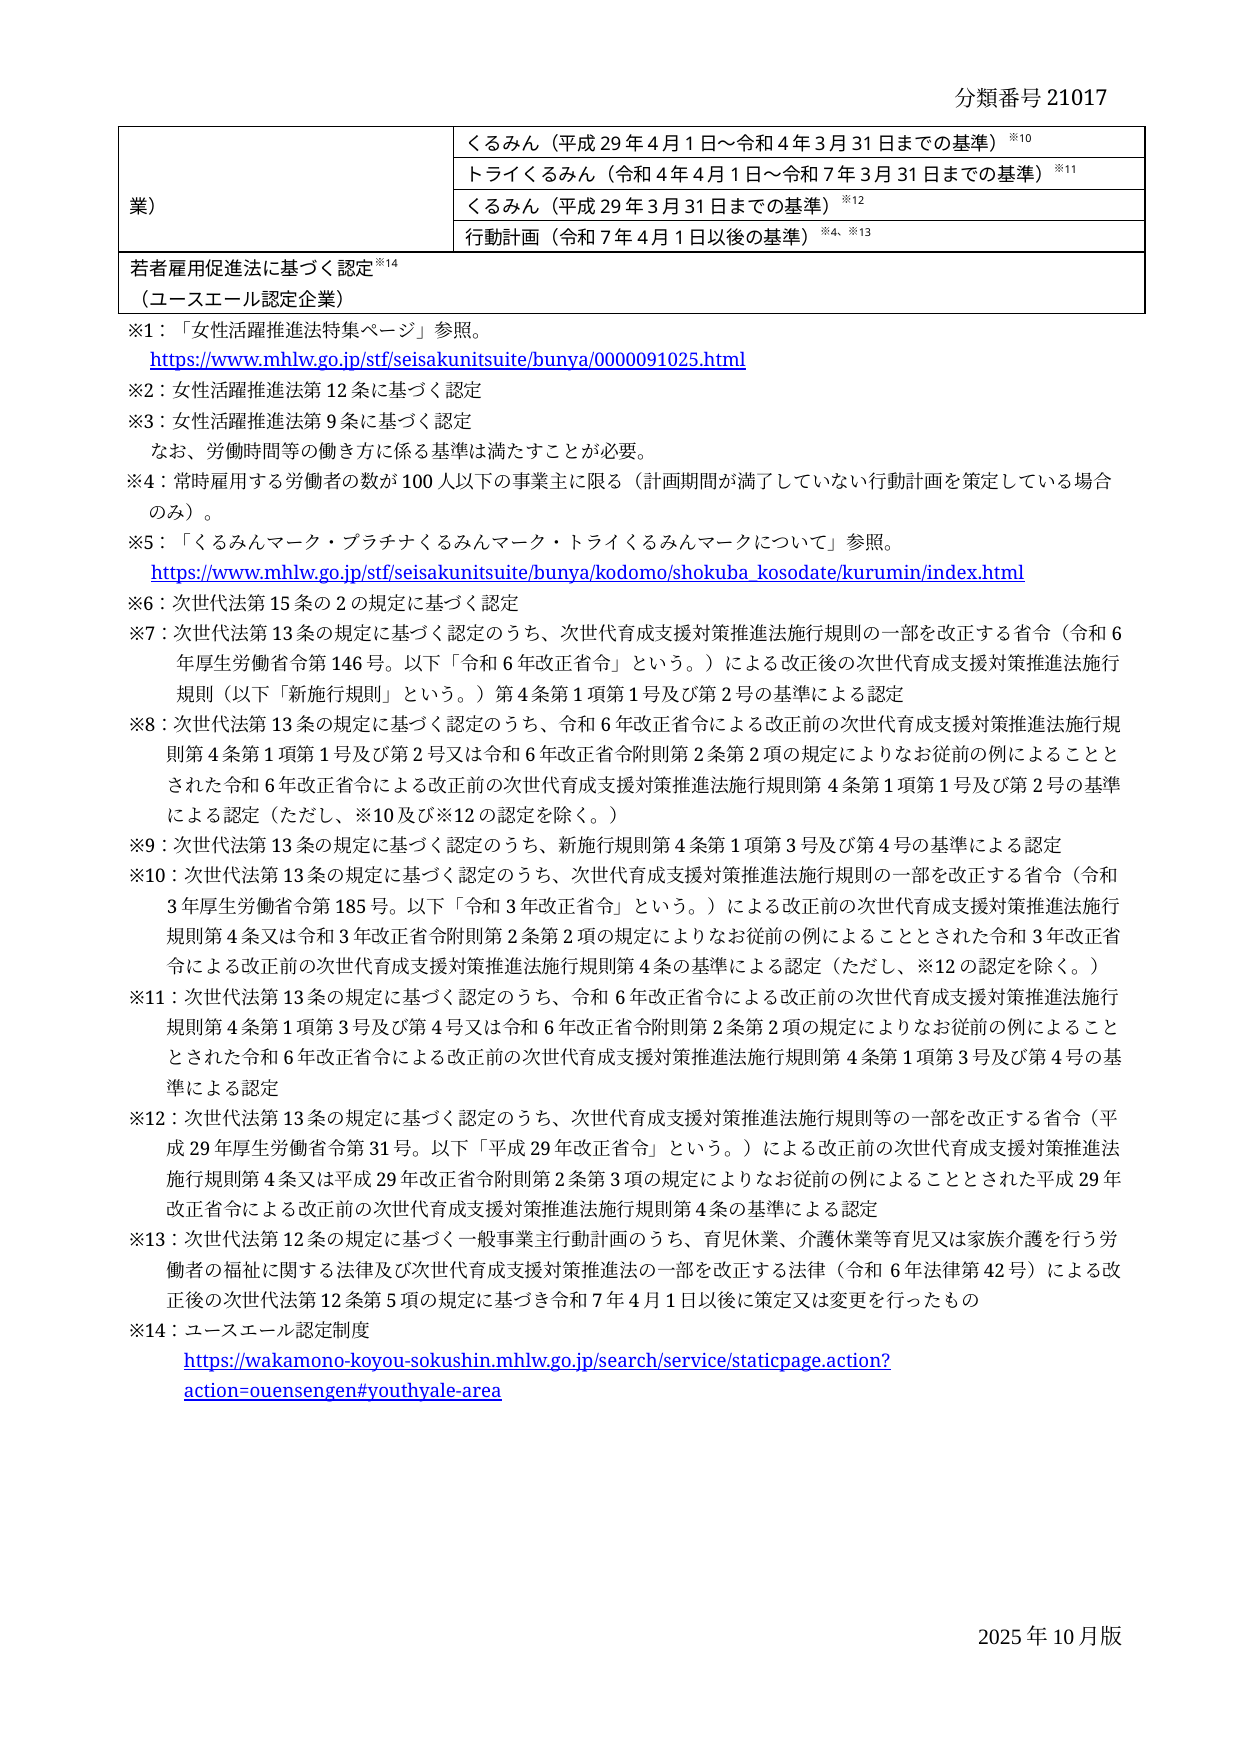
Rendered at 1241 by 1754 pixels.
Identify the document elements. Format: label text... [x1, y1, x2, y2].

list ※4：常時雇用する労働者の数が100人以下の事業主に限る（計画期間が満了していない行動計画を策定している場合のみ）。 [106, 466, 1122, 526]
table_cell 若者雇用促進法に基づく認定※14 （ユースエール認定企業） [119, 253, 1144, 313]
text https://wakamono-koyou-sokushin.mhlw.go.jp/search/service/staticpage.action?action=ouensengen#youthyale-area [184, 1345, 1122, 1405]
text ※10：次世代法第13条の規定に基づく認定のうち、次世代育成支援対策推進法施行規則の一部を改正する省令（令和3年厚生労働省令第185号。以下「令和3年改正省令」という。）による改正前の次世代育成支援対策推進法施行規則第4条又は令和3年改正省令附則第2条第2項の規定によりなお従前の例によることとされた令和3年改正省令による改正前の次世代育成支援対策推進法施行規則第4条の基準による認定（ただし、※12の認定を除く。） [129, 860, 1122, 981]
text ※11：次世代法第13条の規定に基づく認定のうち、令和6年改正省令による改正前の次世代育成支援対策推進法施行規則第4条第1項第3号及び第4号又は令和6年改正省令附則第2条第2項の規定によりなお従前の例によることとされた令和6年改正省令による改正前の次世代育成支援対策推進法施行規則第4条第1項第3号及び第4号の基準による認定 [129, 981, 1122, 1102]
text ※9：次世代法第13条の規定に基づく認定のうち、新施行規則第4条第1項第3号及び第4号の基準による認定 [129, 829, 1122, 860]
text ※14：ユースエール認定制度 [129, 1314, 1122, 1345]
text ※8：次世代法第13条の規定に基づく認定のうち、令和6年改正省令による改正前の次世代育成支援対策推進法施行規則第4条第1項第1号及び第2号又は令和6年改正省令附則第2条第2項の規定によりなお従前の例によることとされた令和6年改正省令による改正前の次世代育成支援対策推進法施行規則第4条第1項第1号及び第2号の基準による認定（ただし、※10及び※12の認定を除く。） [129, 708, 1122, 829]
list ※5：「くるみんマーク・プラチナくるみんマーク・トライくるみんマークについて」参照。 https://www.mhlw.go.jp/stf/seisakunitsuite/bunya/kodomo/shokuba_kosodate/kurumin/index.html [128, 526, 1122, 587]
table_cell くるみん（平成29年4月1日～令和4年3月31日までの基準）※10 [454, 127, 1144, 157]
text ※12：次世代法第13条の規定に基づく認定のうち、次世代育成支援対策推進法施行規則等の一部を改正する省令（平成29年厚生労働省令第31号。以下「平成29年改正省令」という。）による改正前の次世代育成支援対策推進法施行規則第4条又は平成29年改正省令附則第2条第3項の規定によりなお従前の例によることとされた平成29年改正省令による改正前の次世代育成支援対策推進法施行規則第4条の基準による認定 [129, 1102, 1122, 1223]
text ※7：次世代法第13条の規定に基づく認定のうち、次世代育成支援対策推進法施行規則の一部を改正する省令（令和6年厚生労働省令第146号。以下「令和6年改正省令」という。）による改正後の次世代育成支援対策推進法施行規則（以下「新施行規則」という。）第4条第1項第1号及び第2号の基準による認定 [129, 617, 1122, 708]
list https://www.mhlw.go.jp/stf/seisakunitsuite/bunya/0000091025.html [150, 344, 1122, 375]
text ※6：次世代法第15条の2の規定に基づく認定 [118, 587, 1122, 617]
list なお、労働時間等の働き方に係る基準は満たすことが必要。 [150, 435, 1122, 466]
table_cell 行動計画（令和7年4月1日以後の基準）※4、※13 [454, 221, 1144, 251]
text ※13：次世代法第12条の規定に基づく一般事業主行動計画のうち、育児休業、介護休業等育児又は家族介護を行う労働者の福祉に関する法律及び次世代育成支援対策推進法の一部を改正する法律（令和6年法律第42号）による改正後の次世代法第12条第5項の規定に基づき令和7年4月1日以後に策定又は変更を行ったもの [129, 1223, 1122, 1314]
list ※2：女性活躍推進法第12条に基づく認定 [128, 375, 1122, 405]
list ※3：女性活躍推進法第9条に基づく認定 [128, 405, 1122, 435]
table_cell くるみん（平成29年3月31日までの基準）※12 [454, 190, 1144, 220]
list ※1：「女性活躍推進法特集ページ」参照。 [128, 314, 1122, 344]
table_cell トライくるみん（令和4年4月1日～令和7年3月31日までの基準）※11 [454, 158, 1144, 189]
